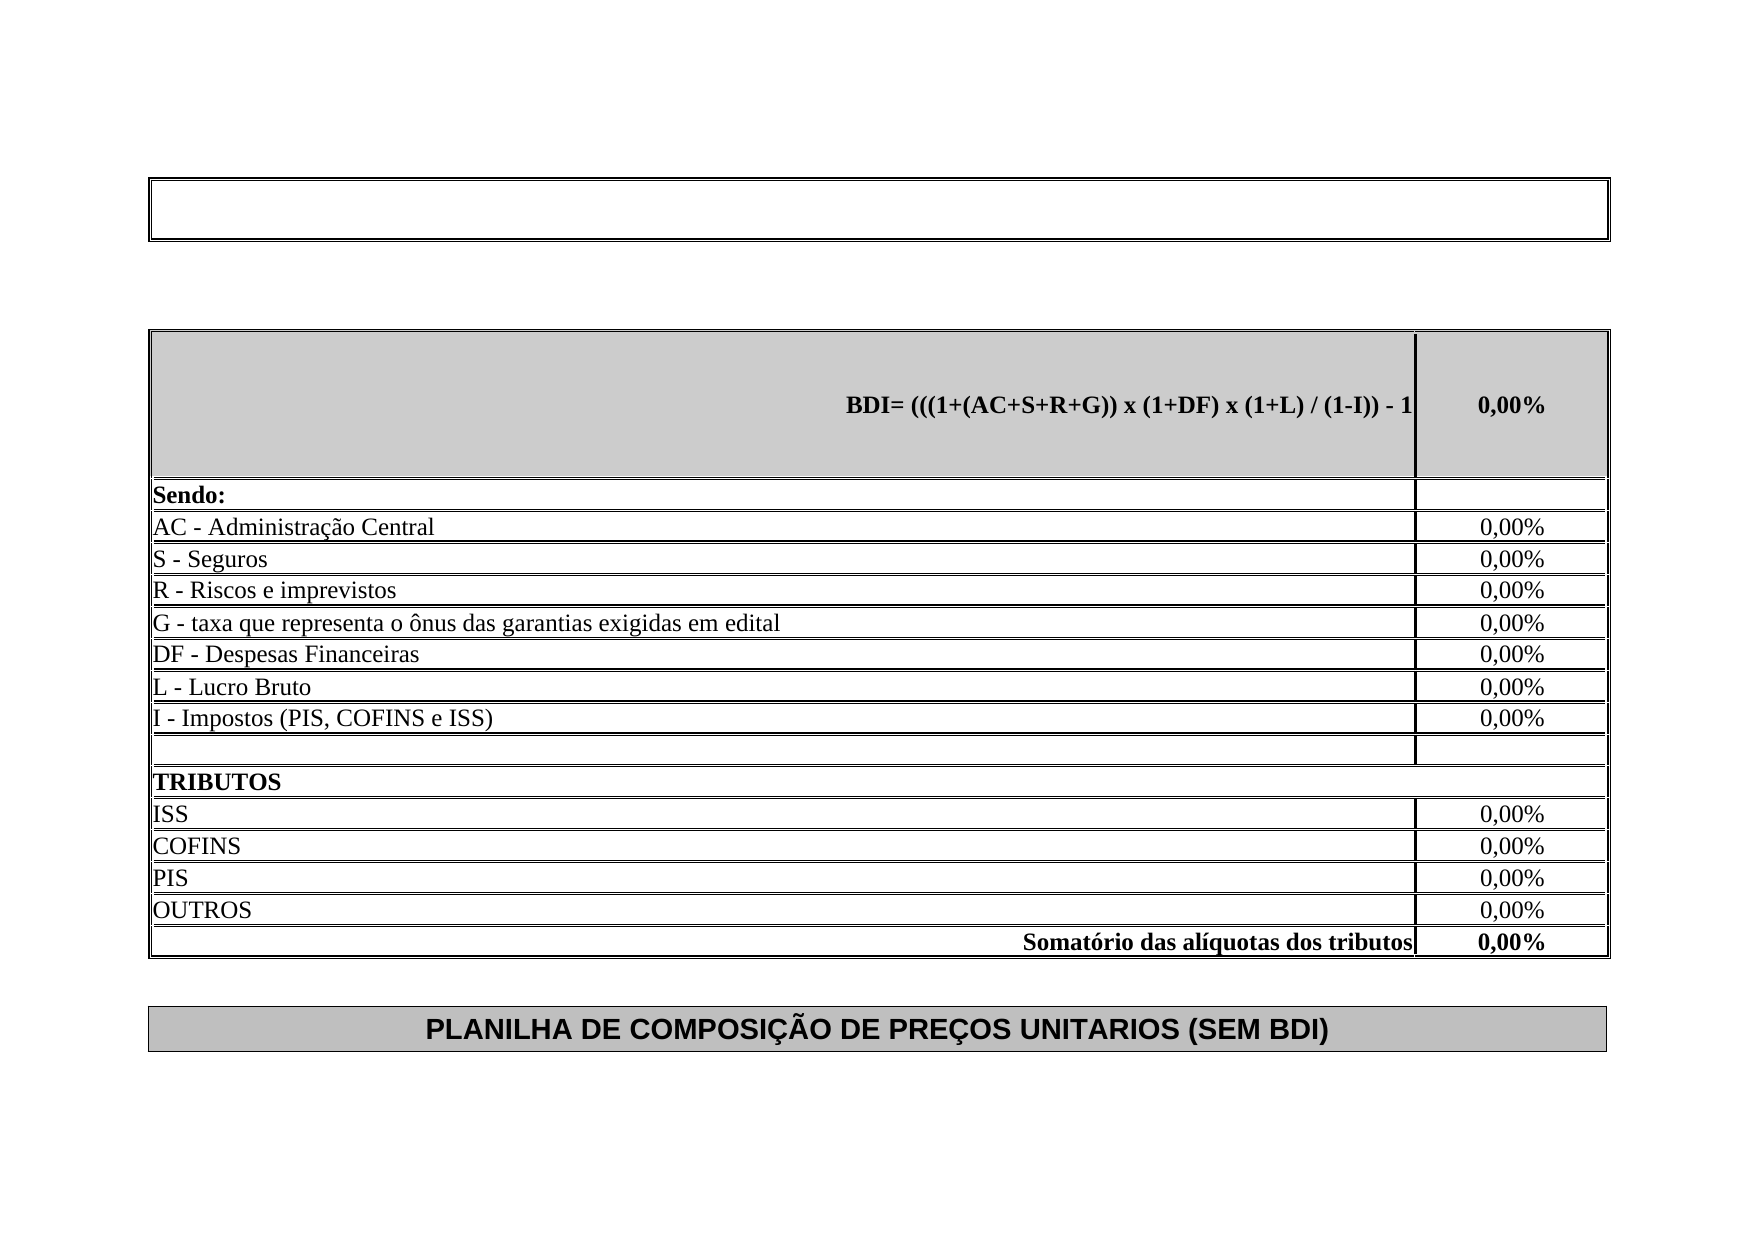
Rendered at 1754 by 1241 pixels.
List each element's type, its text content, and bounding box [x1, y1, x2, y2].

table_cell 0,00% [1417, 604, 1608, 636]
table_cell L - Lucro Bruto [152, 668, 1414, 700]
table_cell S - Seguros [152, 540, 1414, 572]
table_cell 0,00% [1417, 860, 1608, 891]
table_cell 0,00% [1417, 700, 1608, 732]
table_cell OUTROS [152, 891, 1414, 923]
table_header PLANILHA DE COMPOSIÇÃO DE PREÇOS UNITARIOS (SEM BDI) [149, 1007, 1606, 1051]
table_cell TRIBUTOS [152, 764, 1608, 796]
table_cell 0,00% [1417, 573, 1608, 604]
table_cell 0,00% [1417, 636, 1608, 668]
table_cell 0,00% [1417, 540, 1608, 572]
table_cell 0,00% [1415, 924, 1608, 955]
table_cell ISS [150, 796, 1415, 827]
table_cell PIS [152, 860, 1414, 891]
table_cell [1417, 476, 1608, 508]
table_cell COFINS [152, 828, 1414, 859]
table_cell 0,00% [1415, 796, 1609, 827]
table_cell 0,00% [1417, 828, 1608, 859]
table_cell 0,00% [1417, 668, 1608, 700]
table_cell [152, 732, 1414, 763]
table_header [152, 181, 1607, 238]
table_cell I - Impostos (PIS, COFINS e ISS) [152, 700, 1414, 732]
table_cell R - Riscos e imprevistos [152, 573, 1414, 604]
table_cell AC - Administração Central [152, 509, 1414, 540]
table_cell Sendo: [152, 476, 1414, 508]
table_cell G - taxa que representa o ônus das garantias exigidas em edital [152, 604, 1414, 636]
table_cell DF - Despesas Financeiras [152, 636, 1414, 668]
table_cell [1417, 732, 1608, 763]
table_cell Somatório das alíquotas dos tributos [152, 924, 1415, 955]
table_header BDI= (((1+(AC+S+R+G)) x (1+DF) x (1+L) / (1-I)) - 1 [150, 330, 1415, 476]
table_cell 0,00% [1417, 891, 1608, 923]
table_cell 0,00% [1417, 509, 1608, 540]
table_header 0,00% [1415, 332, 1607, 476]
